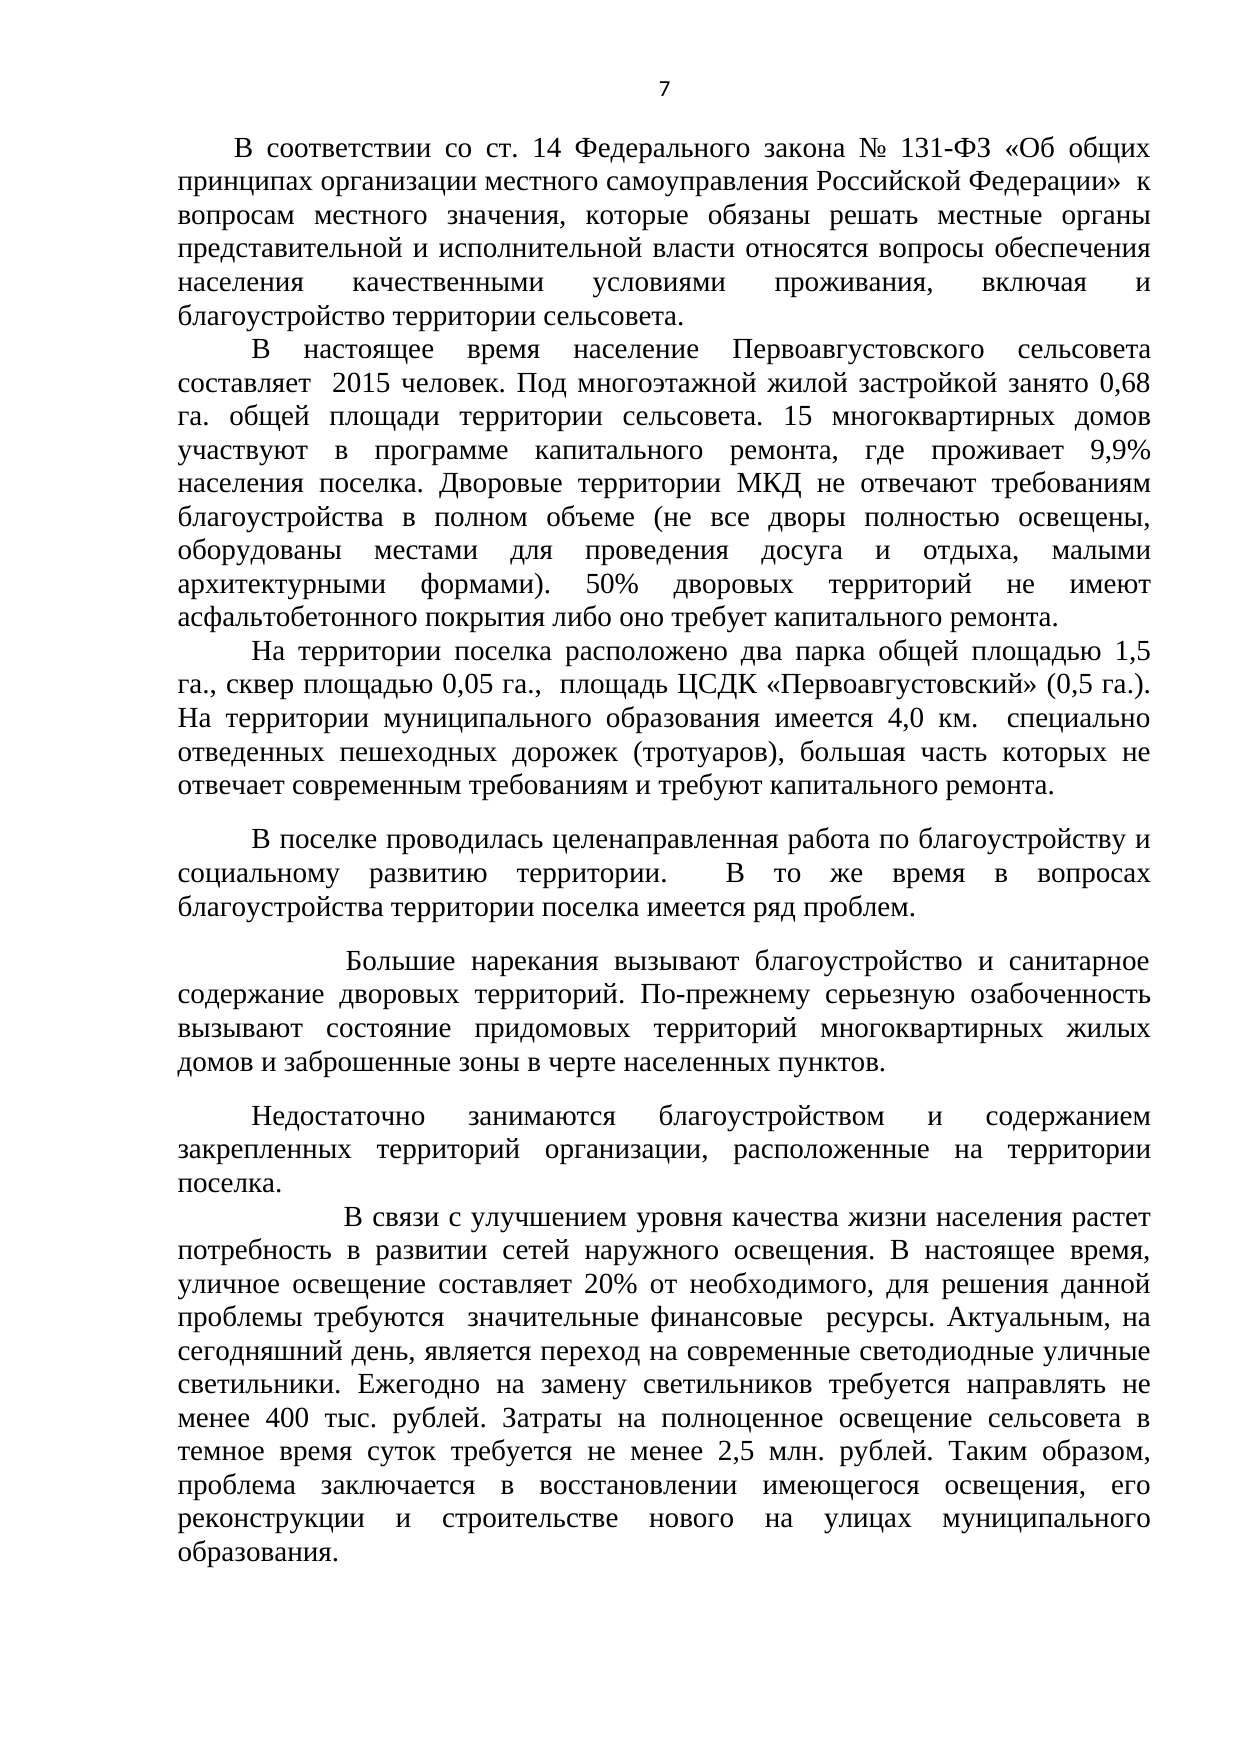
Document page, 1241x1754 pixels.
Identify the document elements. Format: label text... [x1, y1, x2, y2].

text Большие нарекания вызывают благоустройство и санитарное содержание дворовых территорий. По-прежнему серьезную озабоченность вызывают состояние придомовых территорий многоквартирных жилых домов и заброшенные зоны в черте населенных пунктов. [177, 943, 1152, 1077]
text В настоящее время население Первоавгустовского сельсовета составляет 2015 человек. Под многоэтажной жилой застройкой занято 0,68 га. общей площади территории сельсовета. 15 многоквартирных домов участвуют в программе капитального ремонта, где проживает 9,9% населения поселка. Дворовые территории МКД не отвечают требованиям благоустройства в полном объеме (не все дворы полностью освещены, оборудованы местами для проведения досуга и отдыха, малыми архитектурными формами). 50% дворовых территорий не имеют асфальтобетонного покрытия либо оно требует капитального ремонта. [177, 331, 1152, 633]
text В соответствии со ст. 14 Федерального закона № 131-ФЗ «Об общих принципах организации местного самоуправления Российской Федерации» к вопросам местного значения, которые обязаны решать местные органы представительной и исполнительной власти относятся вопросы обеспечения населения качественными условиями проживания, включая и благоустройство территории сельсовета. [177, 130, 1152, 331]
text На территории поселка расположено два парка общей площадью 1,5 га., сквер площадью 0,05 га., площадь ЦСДК «Первоавгустовский» (0,5 га.). На территории муниципального образования имеется 4,0 км. специально отведенных пешеходных дорожек (тротуаров), большая часть которых не отвечает современным требованиям и требуют капитального ремонта. [177, 633, 1152, 801]
text В поселке проводилась целенаправленная работа по благоустройству и социальному развитию территории. В то же время в вопросах благоустройства территории поселка имеется ряд проблем. [177, 822, 1152, 922]
text В связи с улучшением уровня качества жизни населения растет потребность в развитии сетей наружного освещения. В настоящее время, уличное освещение составляет 20% от необходимого, для решения данной проблемы требуются значительные финансовые ресурсы. Актуальным, на сегодняшний день, является переход на современные светодиодные уличные светильники. Ежегодно на замену светильников требуется направлять не менее 400 тыс. рублей. Затраты на полноценное освещение сельсовета в темное время суток требуется не менее 2,5 млн. рублей. Таким образом, проблема заключается в восстановлении имеющегося освещения, его реконструкции и строительстве нового на улицах муниципального образования. [177, 1199, 1152, 1568]
text Недостаточно занимаются благоустройством и содержанием закрепленных территорий организации, расположенные на территории поселка. [177, 1098, 1152, 1199]
